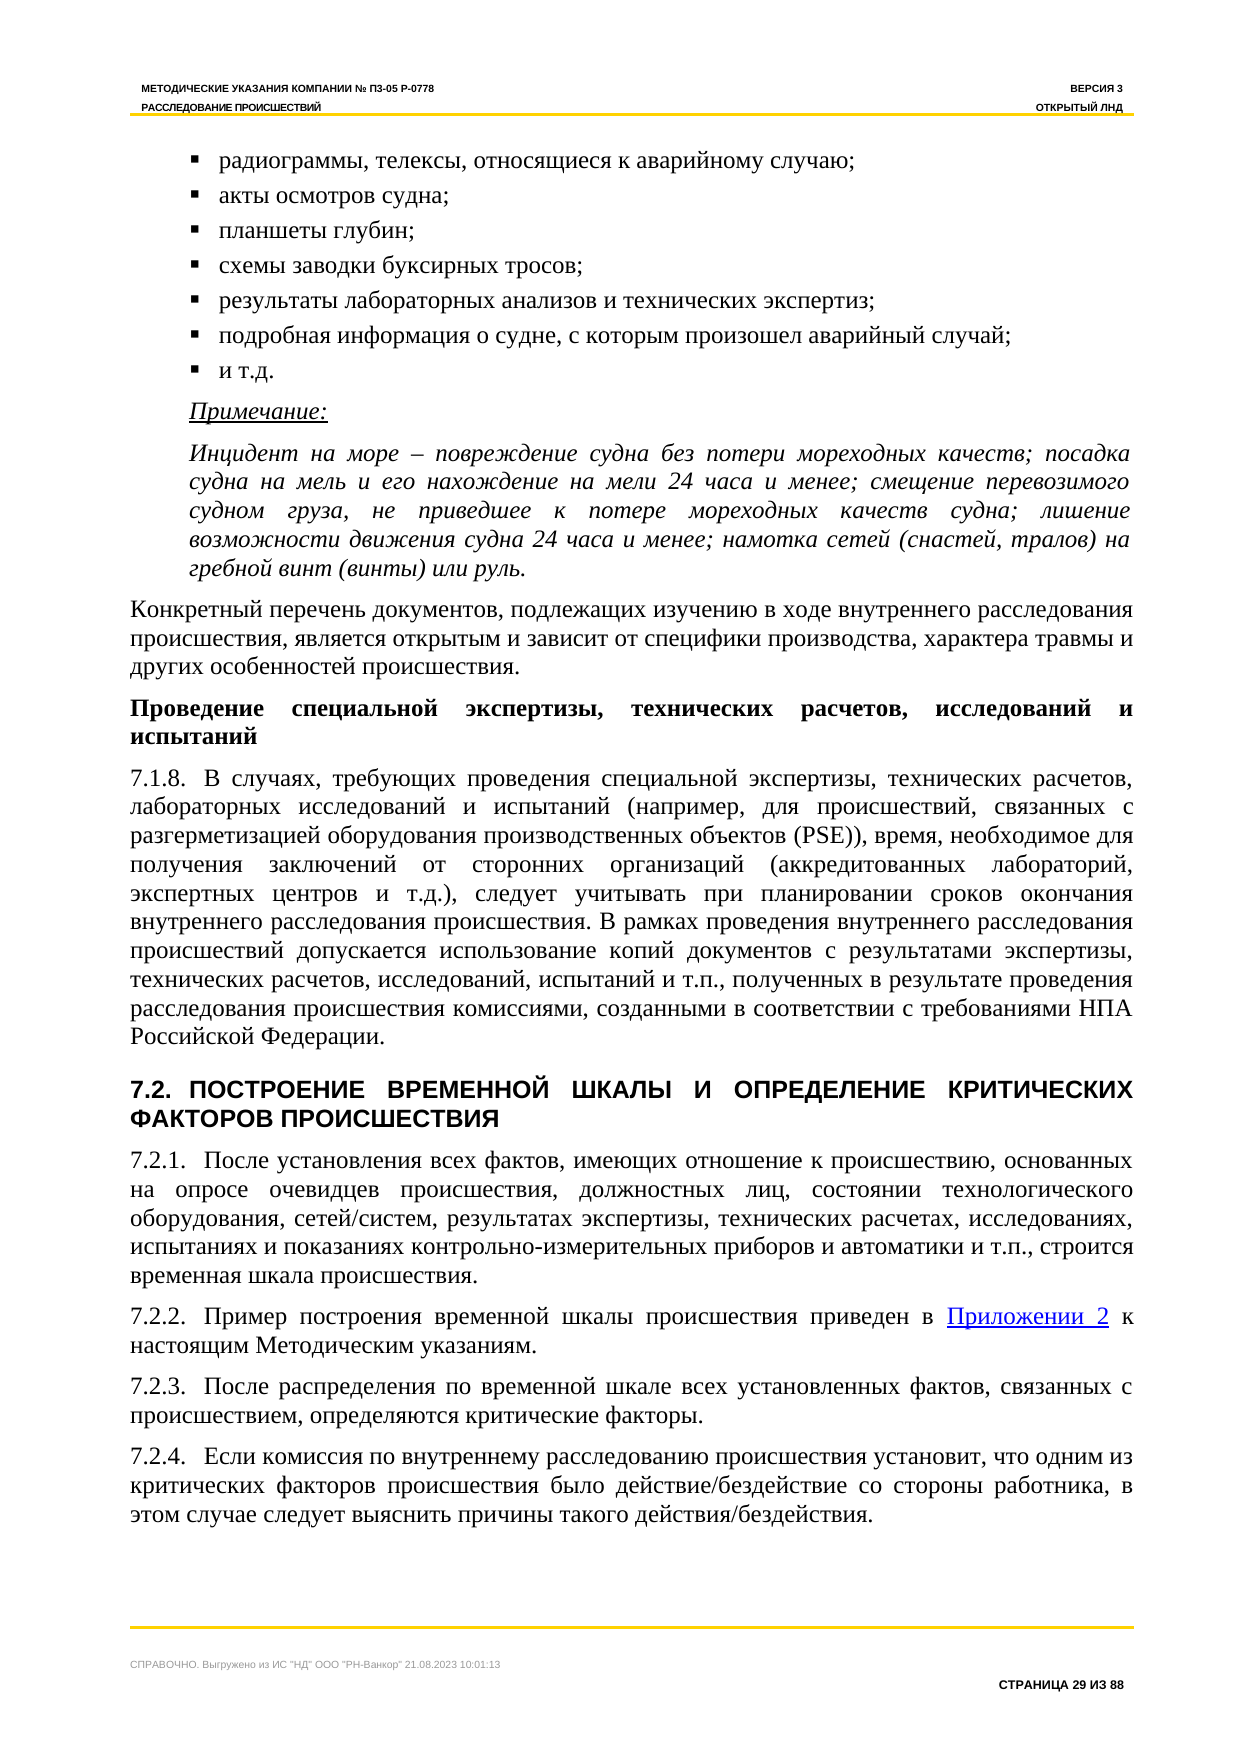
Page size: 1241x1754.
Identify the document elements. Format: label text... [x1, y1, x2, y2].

list Если комиссия по внутреннему расследованию происшествия установит, что одним из критических факторов происшествия было действие/бездействие со стороны работника, в этом случае следует выяснить причины такого действия/бездействия. [130, 1441, 1134, 1528]
text Проведение специальной экспертизы, технических расчетов, исследований и испытаний [130, 693, 1134, 750]
list акты осмотров судна; [189, 180, 1134, 209]
list и т.д. [189, 355, 1134, 384]
list радиограммы, телексы, относящиеся к аварийному случаю; [189, 145, 1134, 174]
text Конкретный перечень документов, подлежащих изучению в ходе внутреннего расследования происшествия, является открытым и зависит от специфики производства, характера травмы и других особенностей происшествия. [130, 594, 1134, 680]
list После установления всех фактов, имеющих отношение к происшествию, основанных на опросе очевидцев происшествия, должностных лиц, состоянии технологического оборудования, сетей/систем, результатах экспертизы, технических расчетах, исследованиях, испытаниях и показаниях контрольно-измерительных приборов и автоматики и т.п., строится временная шкала происшествия. [130, 1145, 1134, 1289]
text Инцидент на море – повреждение судна без потери мореходных качеств; посадка судна на мель и его нахождение на мели 24 часа и менее; смещение перевозимого судном груза, не приведшее к потере мореходных качеств судна; лишение возможности движения судна 24 часа и менее; намотка сетей (снастей, тралов) на гребной винт (винты) или руль. [189, 438, 1134, 581]
list После распределения по временной шкале всех установленных фактов, связанных с происшествием, определяются критические факторы. [130, 1371, 1134, 1429]
list В случаях, требующих проведения специальной экспертизы, технических расчетов, лабораторных исследований и испытаний (например, для происшествий, связанных с разгерметизацией оборудования производственных объектов (PSE)), время, необходимое для получения заключений от сторонних организаций (аккредитованных лабораторий, экспертных центров и т.д.), следует учитывать при планировании сроков окончания внутреннего расследования происшествия. В рамках проведения внутреннего расследования происшествий допускается использование копий документов с результатами экспертизы, технических расчетов, исследований, испытаний и т.п., полученных в результате проведения расследования происшествия комиссиями, созданными в соответствии с требованиями НПА Российской Федерации. [130, 763, 1134, 1050]
list схемы заводки буксирных тросов; [189, 250, 1134, 279]
list ПОСТРОЕНИЕ ВРЕМЕННОЙ ШКАЛЫ И ОПРЕДЕЛЕНИЕ КРИТИЧЕСКИХ ФАКТОРОВ ПРОИСШЕСТВИЯ [130, 1075, 1134, 1133]
list Пример построения временной шкалы происшествия приведен в Приложении 2 к настоящим Методическим указаниям. [130, 1301, 1134, 1359]
text Примечание: [189, 396, 1134, 425]
list результаты лабораторных анализов и технических экспертиз; [189, 285, 1134, 314]
list подробная информация о судне, с которым произошел аварийный случай; [189, 320, 1134, 349]
list планшеты глубин; [189, 215, 1134, 244]
